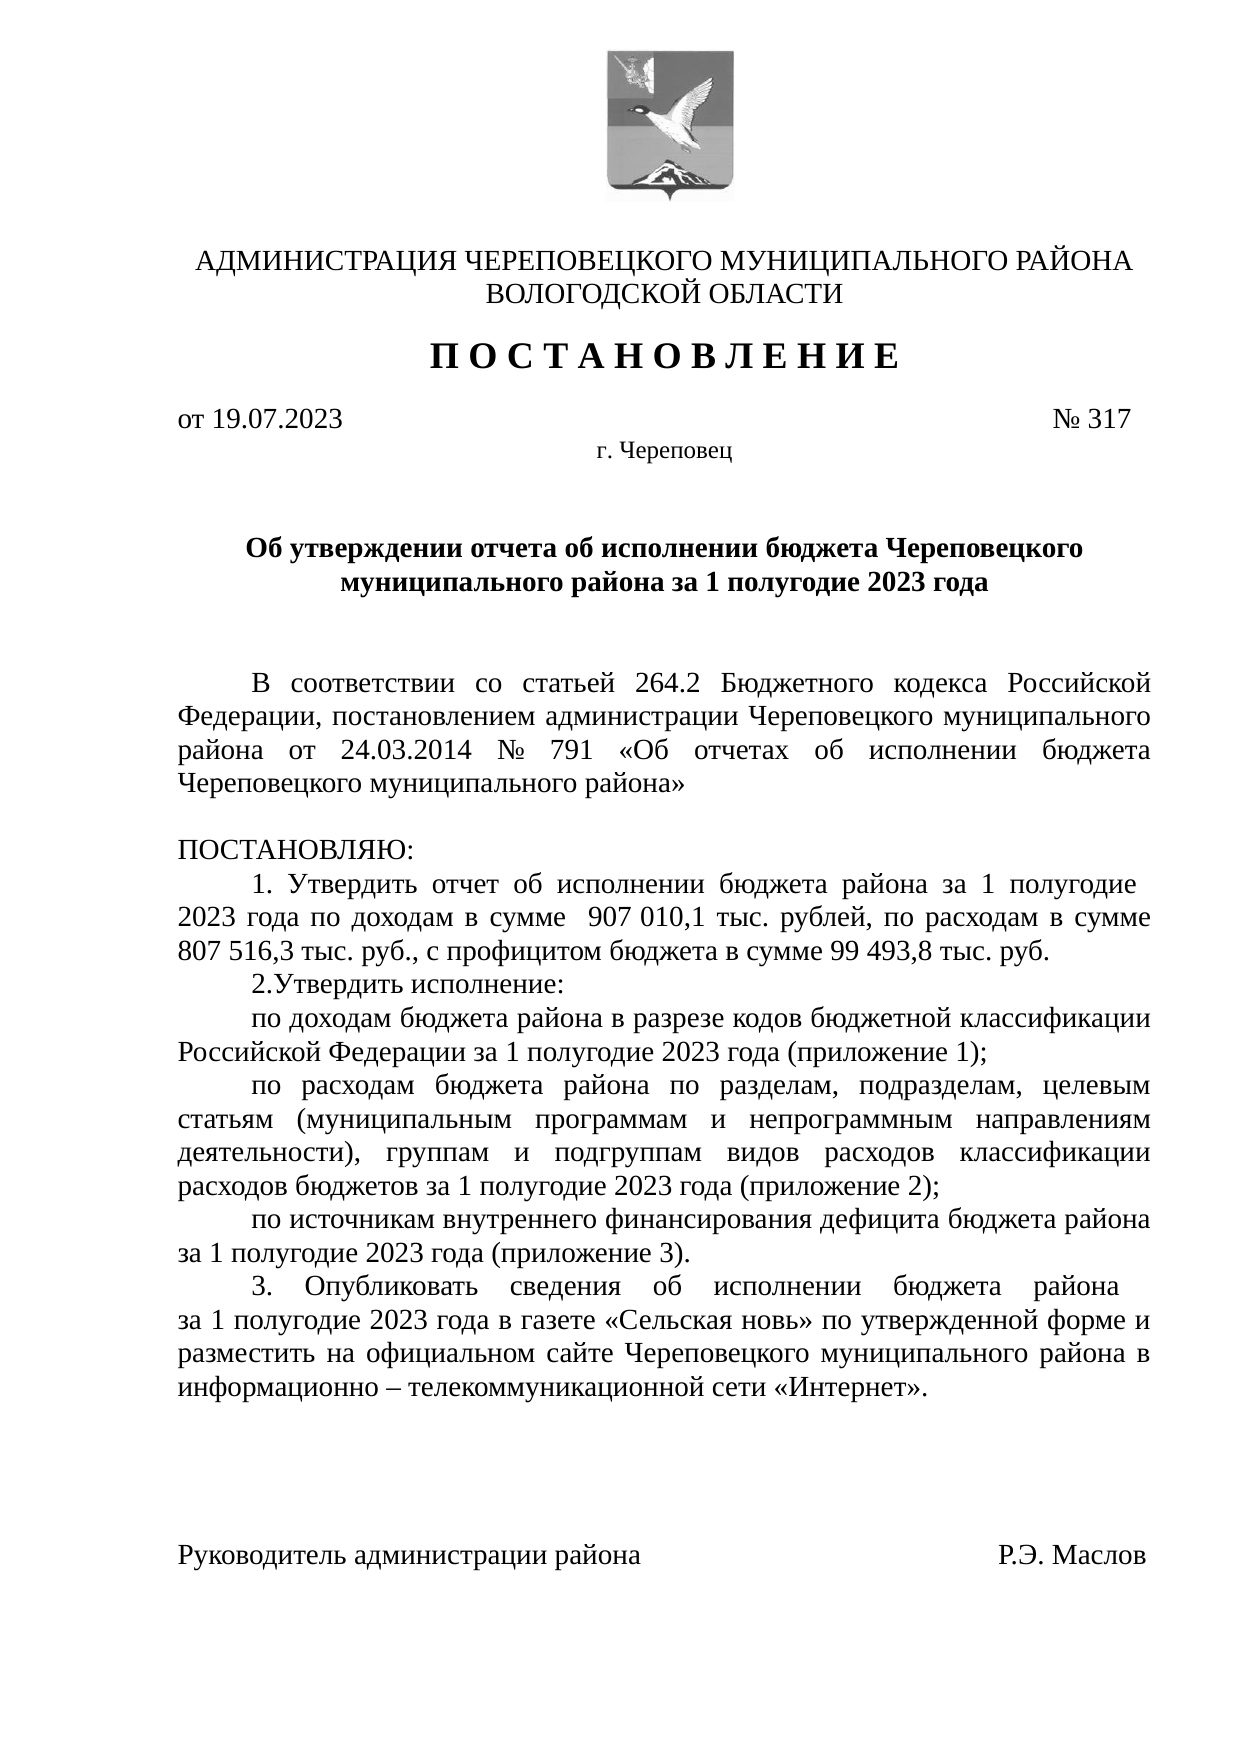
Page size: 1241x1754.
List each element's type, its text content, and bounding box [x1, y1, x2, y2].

text 2.Утвердить исполнение: [177, 967, 1152, 1000]
subtitle П О С Т А Н О В Л Е Н И Е [177, 334, 1152, 377]
text В соответствии со статьей 264.2 Бюджетного кодекса Российской Федерации, постановлением администрации Череповецкого муниципального района от 24.03.2014 № 791 «Об отчетах об исполнении бюджета Череповецкого муниципального района» [177, 665, 1152, 799]
text Руководитель администрации района Р.Э. Маслов [177, 1537, 1152, 1570]
text 3. Опубликовать сведения об исполнении бюджета района за 1 полугодие 2023 года в газете «Сельская новь» по утвержденной форме и разместить на официальном сайте Череповецкого муниципального района в информационно – телекоммуникационной сети «Интернет». [177, 1268, 1152, 1403]
text от 19.07.2023 № 317 [177, 401, 1152, 435]
text 1. Утвердить отчет об исполнении бюджета района за 1 полугодие 2023 года по доходам в сумме 907 010,1 тыс. рублей, по расходам в сумме 807 516,3 тыс. руб., с профицитом бюджета в сумме 99 493,8 тыс. руб. [177, 866, 1152, 967]
text по источникам внутреннего финансирования дефицита бюджета района за 1 полугодие 2023 года (приложение 3). [177, 1201, 1152, 1268]
text по расходам бюджета района по разделам, подразделам, целевым статьям (муниципальным программам и непрограммным направлениям деятельности), группам и подгруппам видов расходов классификации расходов бюджетов за 1 полугодие 2023 года (приложение 2); [177, 1067, 1152, 1201]
title г. Череповец [177, 435, 1152, 463]
text АДМИНИСТРАЦИЯ ЧЕРЕПОВЕЦКОГО МУНИЦИПАЛЬНОГО РАЙОНА ВОЛОГОДСКОЙ ОБЛАСТИ [177, 243, 1152, 310]
text по доходам бюджета района в разрезе кодов бюджетной классификации Российской Федерации за 1 полугодие 2023 года (приложение 1); [177, 1000, 1152, 1067]
text Об утверждении отчета об исполнении бюджета Череповецкого муниципального района за 1 полугодие 2023 года [177, 531, 1152, 598]
text ПОСТАНОВЛЯЮ: [177, 832, 1152, 866]
